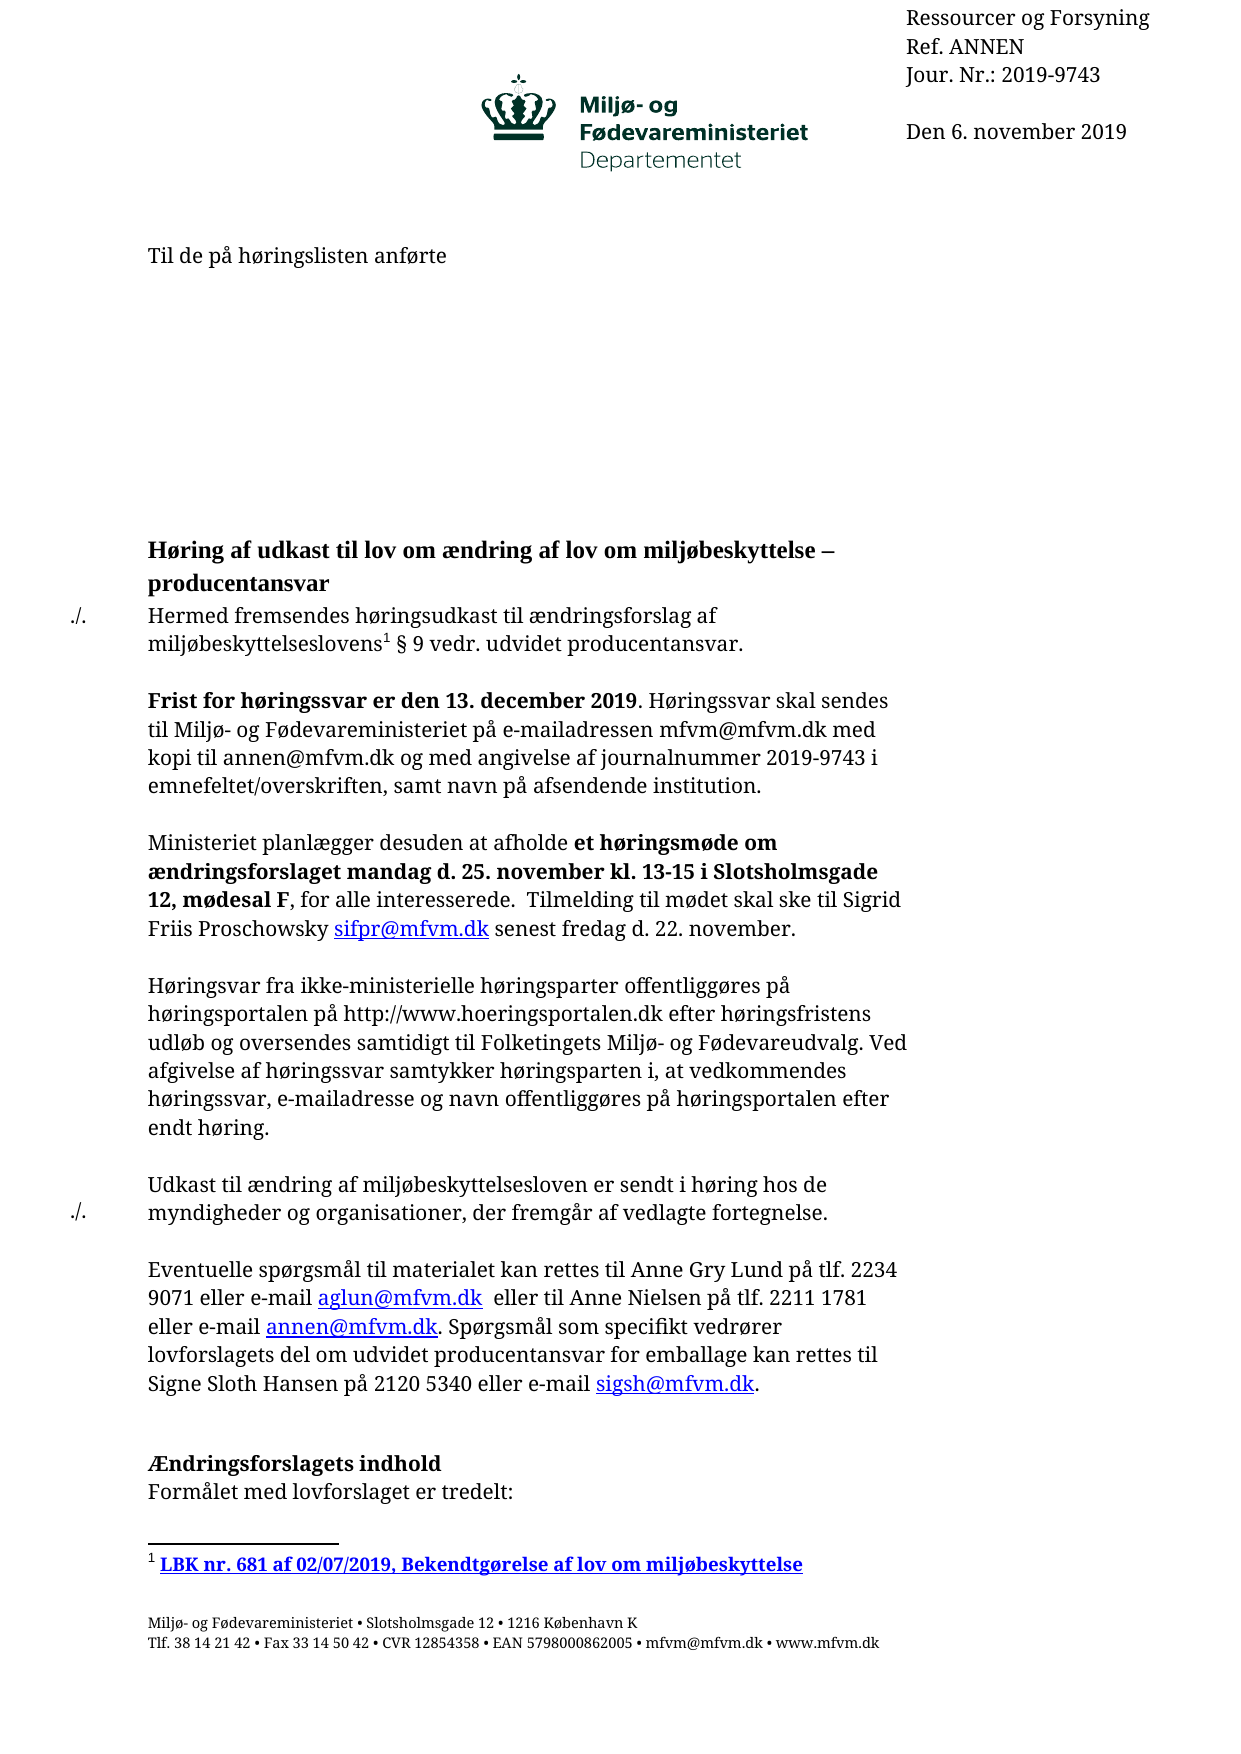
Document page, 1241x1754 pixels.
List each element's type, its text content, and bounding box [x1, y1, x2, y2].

text Ministeriet planlægger desuden at afholde et høringsmøde om ændringsforslaget mandag d. 25. november kl. 13-15 i Slotsholmsgade 12, mødesal F, for alle interesserede. Tilmelding til mødet skal ske til Sigrid Friis Proschowsky sifpr@mfvm.dk senest fredag d. 22. november. [148, 828, 909, 942]
text Høring af udkast til lov om ændring af lov om miljøbeskyttelse – producentansvar [148, 535, 909, 597]
text Eventuelle spørgsmål til materialet kan rettes til Anne Gry Lund på tlf. 2234 9071 eller e-mail aglun@mfvm.dk eller til Anne Nielsen på tlf. 2211 1781 eller e-mail annen@mfvm.dk. Spørgsmål som specifikt vedrører lovforslagets del om udvidet producentansvar for emballage kan rettes til Signe Sloth Hansen på 2120 5340 eller e-mail sigsh@mfvm.dk. [148, 1255, 909, 1397]
text Frist for høringssvar er den 13. december 2019. Høringssvar skal sendes til Miljø- og Fødevareministeriet på e-mailadressen mfvm@mfvm.dk med kopi til annen@mfvm.dk og med angivelse af journalnummer 2019-9743 i emnefeltet/overskriften, samt navn på afsendende institution. [148, 686, 909, 800]
table_header Til de på høringslisten anførte [148, 241, 894, 535]
text Høringsvar fra ikke-ministerielle høringsparter offentliggøres på høringsportalen på http://www.hoeringsportalen.dk efter høringsfristens udløb og oversendes samtidigt til Folketingets Miljø- og Fødevareudvalg. Ved afgivelse af høringssvar samtykker høringsparten i, at vedkommendes høringssvar, e-mailadresse og navn offentliggøres på høringsportalen efter endt høring. [148, 971, 909, 1141]
text Udkast til ændring af miljøbeskyttelsesloven er sendt i høring hos de myndigheder og organisationer, der fremgår af vedlagte fortegnelse. [148, 1170, 909, 1227]
text Ændringsforslagets indhold [148, 1449, 909, 1477]
text Hermed fremsendes høringsudkast til ændringsforslag af miljøbeskyttelseslovens § 9 vedr. udvidet producentansvar. [148, 601, 909, 658]
text Formålet med lovforslaget er tredelt: [148, 1477, 909, 1506]
